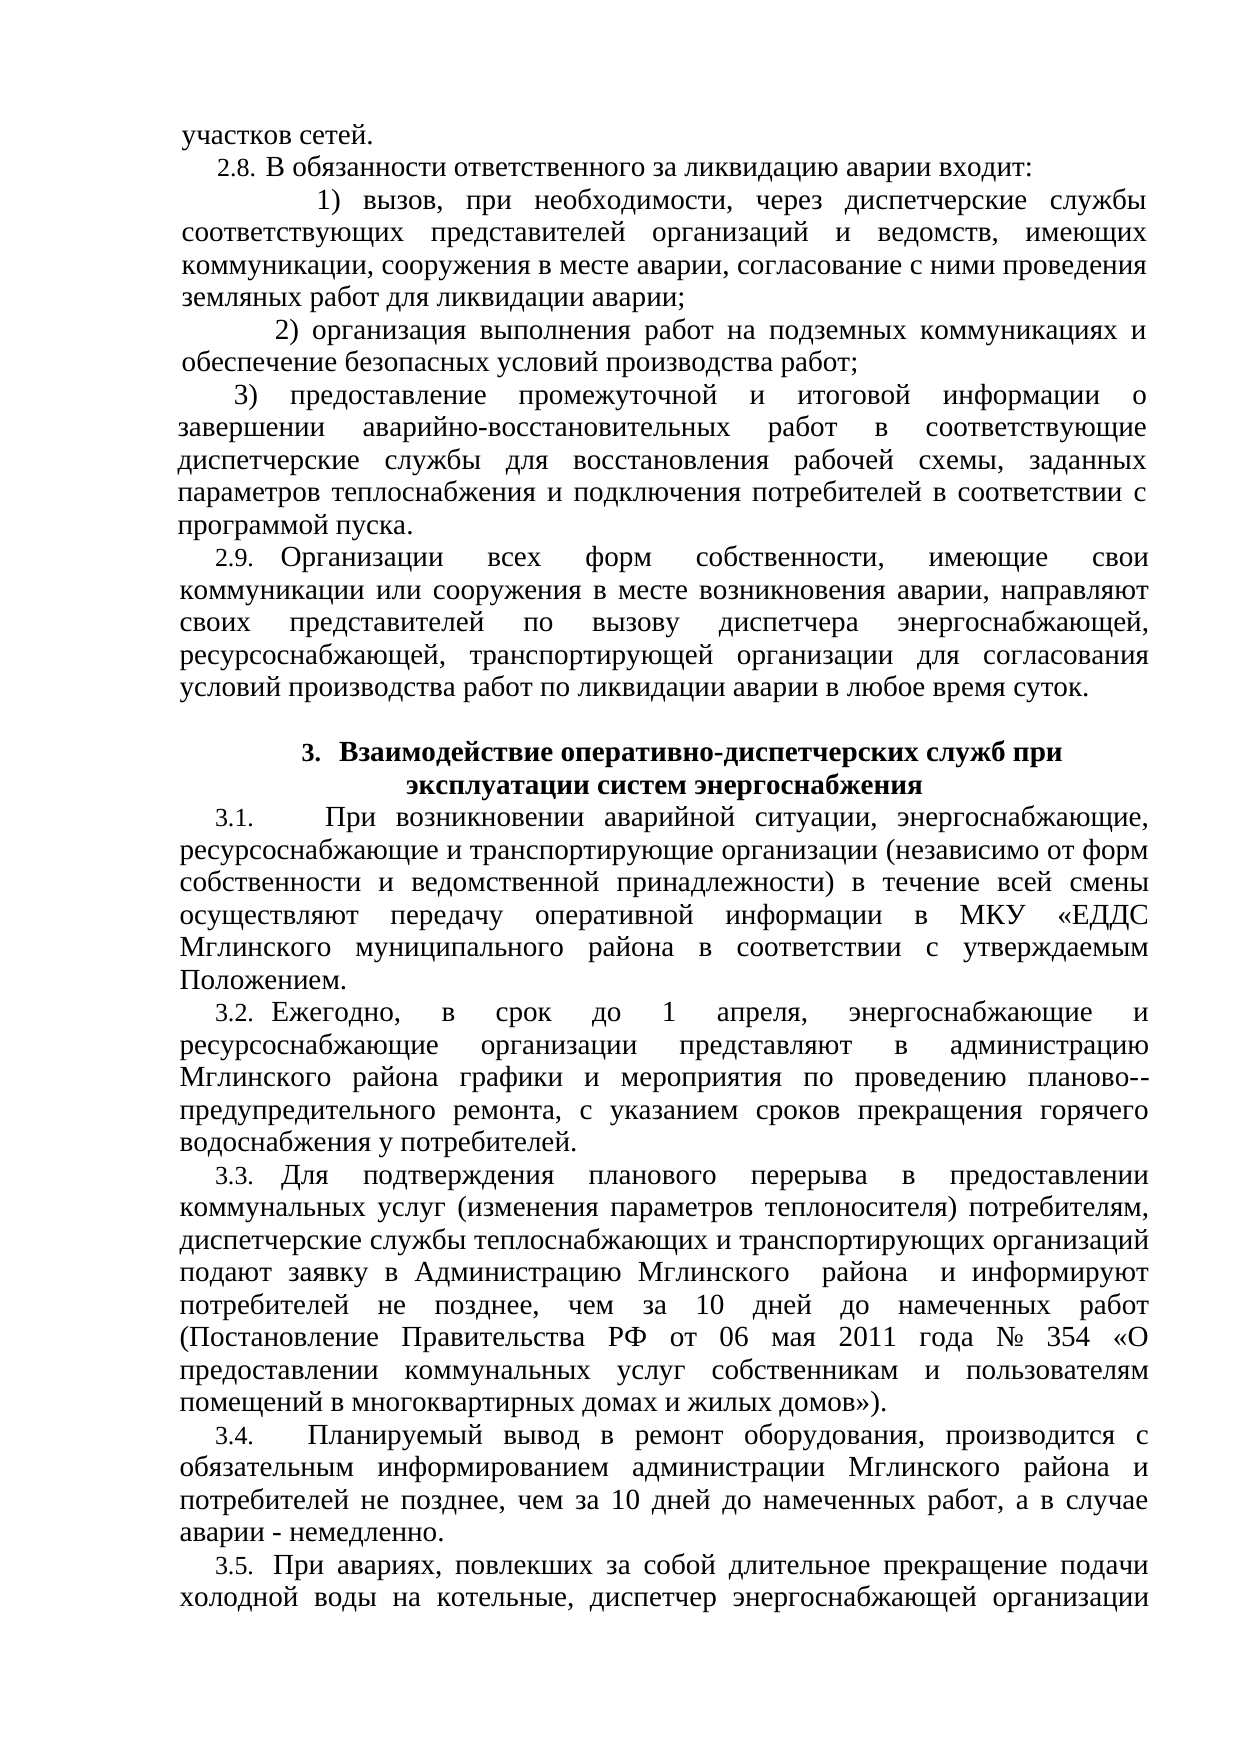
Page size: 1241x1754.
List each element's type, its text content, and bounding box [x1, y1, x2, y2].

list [179, 1548, 1149, 1613]
list Ежегодно, в срок до 1 апреля, энергоснабжающие и ресурсоснабжающие организации представляют в администрацию Мглинского района графики и мероприятия по проведению планово-предупредительного ремонта, с указанием сроков прекращения горячего водоснабжения у потребителей. [179, 996, 1149, 1158]
list При возникновении аварийной ситуации, энергоснабжающие, ресурсоснабжающие и транспортирующие организации (независимо от форм собственности и ведомственной принадлежности) в течение всей смены осуществляют передачу оперативной информации в МКУ «ЕДДС Мглинского муниципального района в соответствии с утверждаемым Положением. [179, 801, 1149, 996]
text 2) организация выполнения работ на подземных коммуникациях и обеспечение безопасных условий производства работ; [181, 313, 1147, 378]
list В обязанности ответственного за ликвидацию аварии входит: [181, 151, 1152, 183]
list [181, 118, 1147, 151]
text 1) вызов, при необходимости, через диспетчерские службы соответствующих представителей организаций и ведомств, имеющих коммуникации, сооружения в месте аварии, согласование с ними проведения земляных работ для ликвидации аварии; [181, 183, 1147, 313]
list Для подтверждения планового перерыва в предоставлении коммунальных услуг (изменения параметров теплоносителя) потребителям, диспетчерские службы теплоснабжающих и транспортирующих организаций подают заявку в Администрацию Мглинского района и информируют потребителей не позднее, чем за 10 дней до намеченных работ (Постановление Правительства РФ от 06 мая 2011 года № 354 «О предоставлении коммунальных услуг собственникам и пользователям помещений в многоквартирных домах и жилых домов»). [179, 1158, 1149, 1418]
list Организации всех форм собственности, имеющие свои коммуникации или сооружения в месте возникновения аварии, направляют своих представителей по вызову диспетчера энергоснабжающей, ресурсоснабжающей, транспортирующей организации для согласования условий производства работ по ликвидации аварии в любое время суток. [179, 541, 1149, 703]
text 3) предоставление промежуточной и итоговой информации о завершении аварийно-восстановительных работ в соответствующие диспетчерские службы для восстановления рабочей схемы, заданных параметров теплоснабжения и подключения потребителей в соответствии с программой пуска. [177, 378, 1147, 541]
list Взаимодействие оперативно-диспетчерских служб при эксплуатации систем энергоснабжения [179, 736, 1149, 801]
list Планируемый вывод в ремонт оборудования, производится с обязательным информированием администрации Мглинского района и потребителей не позднее, чем за 10 дней до намеченных работ, а в случае аварии - немедленно. [179, 1418, 1149, 1548]
